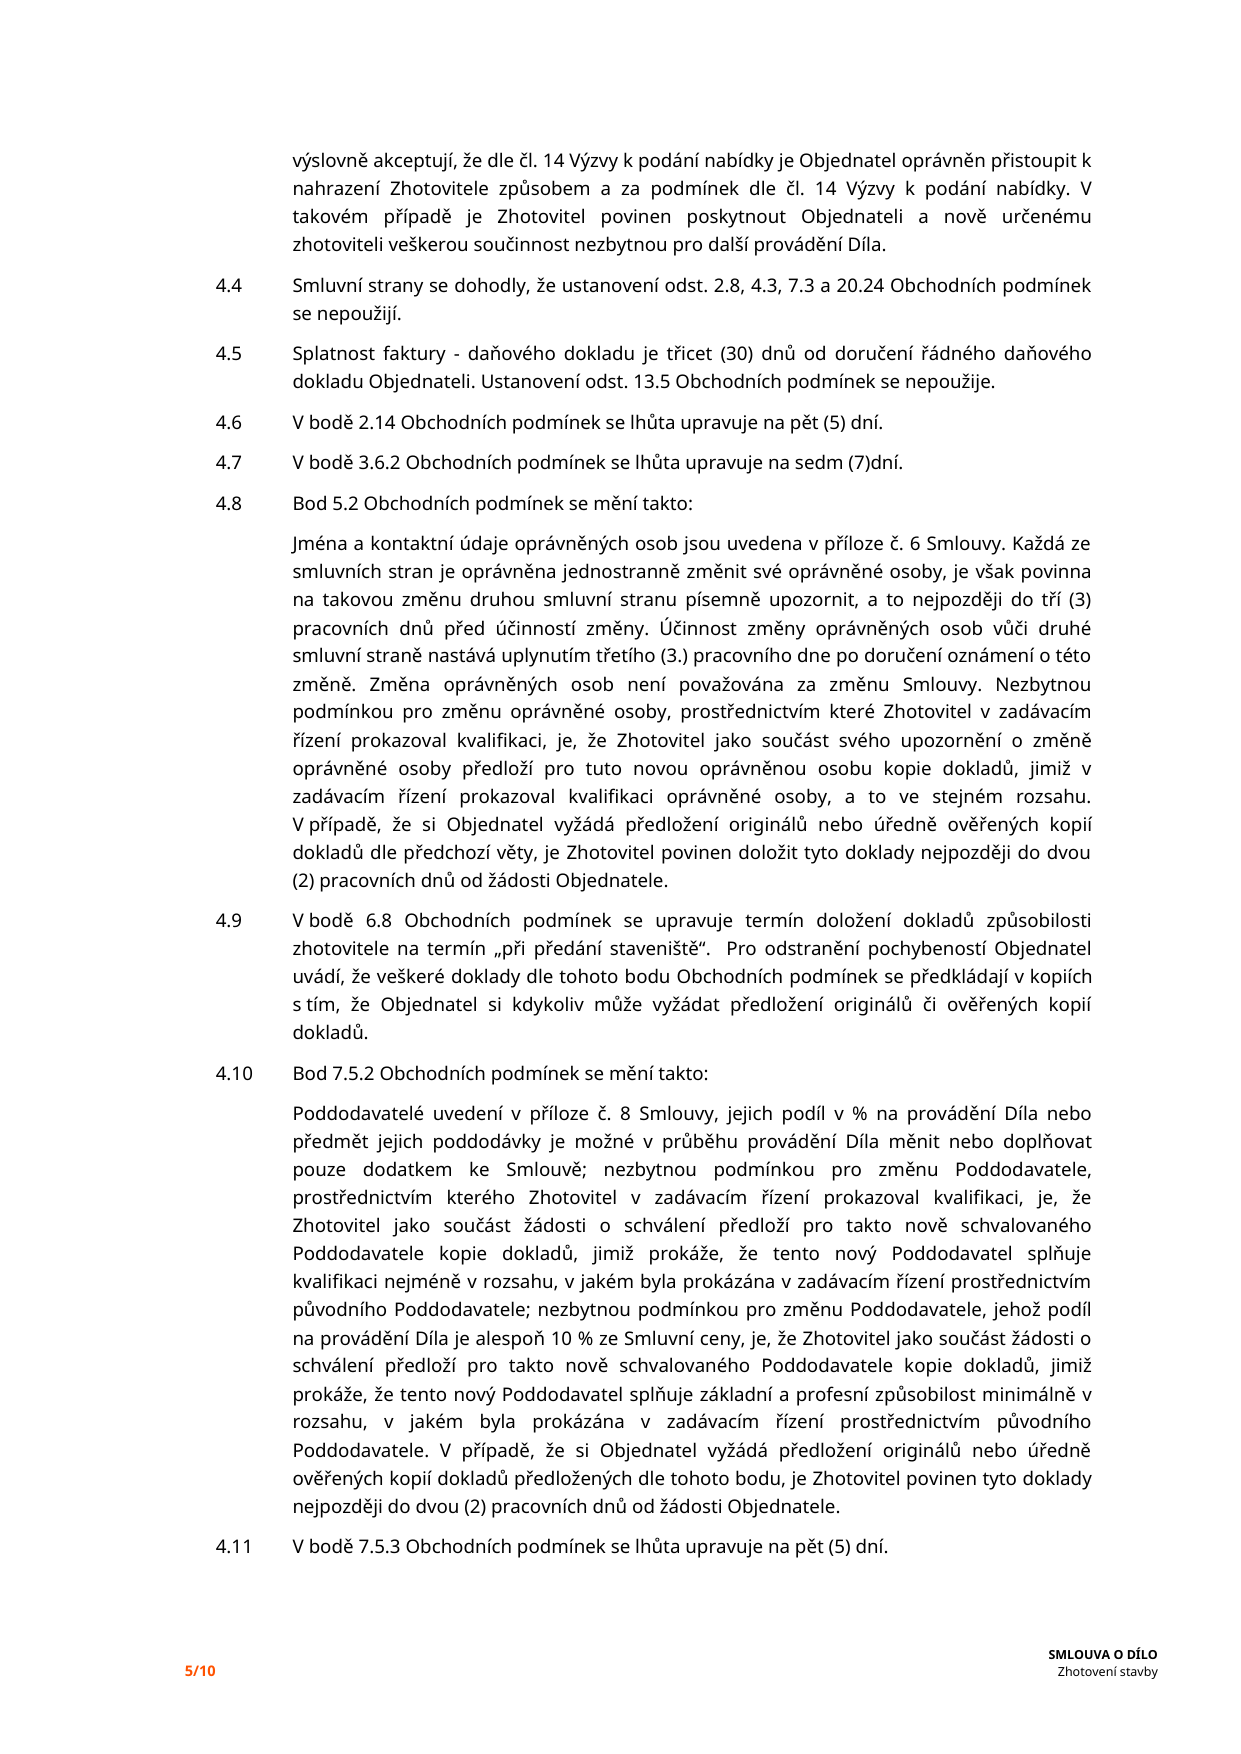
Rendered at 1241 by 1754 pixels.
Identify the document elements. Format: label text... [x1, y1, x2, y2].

text Smluvní strany se dohodly, že ustanovení odst. 2.8, 4.3, 7.3 a 20.24 Obchodních podmínek se nepoužijí. [216, 272, 1093, 326]
text V bodě 2.14 Obchodních podmínek se lhůta upravuje na pět (5) dní. [216, 409, 1093, 435]
text Poddodavatelé uvedení v příloze č. 8 Smlouvy, jejich podíl v % na provádění Díla nebo předmět jejich poddodávky je možné v průběhu provádění Díla měnit nebo doplňovat pouze dodatkem ke Smlouvě; nezbytnou podmínkou pro změnu Poddodavatele, prostřednictvím kterého Zhotovitel v zadávacím řízení prokazoval kvalifikaci, je, že Zhotovitel jako součást žádosti o schválení předloží pro takto nově schvalovaného Poddodavatele kopie dokladů, jimiž prokáže, že tento nový Poddodavatel splňuje kvalifikaci nejméně v rozsahu, v jakém byla prokázána v zadávacím řízení prostřednictvím původního Poddodavatele; nezbytnou podmínkou pro změnu Poddodavatele, jehož podíl na provádění Díla je alespoň 10 % ze Smluvní ceny, je, že Zhotovitel jako součást žádosti o schválení předloží pro takto nově schvalovaného Poddodavatele kopie dokladů, jimiž prokáže, že tento nový Poddodavatel splňuje základní a profesní způsobilost minimálně v rozsahu, v jakém byla prokázána v zadávacím řízení prostřednictvím původního Poddodavatele. V případě, že si Objednatel vyžádá předložení originálů nebo úředně ověřených kopií dokladů předložených dle tohoto bodu, je Zhotovitel povinen tyto doklady nejpozději do dvou (2) pracovních dnů od žádosti Objednatele. [292, 1101, 1093, 1518]
text Jména a kontaktní údaje oprávněných osob jsou uvedena v příloze č. 6 Smlouvy. Každá ze smluvních stran je oprávněna jednostranně změnit své oprávněné osoby, je však povinna na takovou změnu druhou smluvní stranu písemně upozornit, a to nejpozději do tří (3) pracovních dnů před účinností změny. Účinnost změny oprávněných osob vůči druhé smluvní straně nastává uplynutím třetího (3.) pracovního dne po doručení oznámení o této změně. Změna oprávněných osob není považována za změnu Smlouvy. Nezbytnou podmínkou pro změnu oprávněné osoby, prostřednictvím které Zhotovitel v zadávacím řízení prokazoval kvalifikaci, je, že Zhotovitel jako součást svého upozornění o změně oprávněné osoby předloží pro tuto novou oprávněnou osobu kopie dokladů, jimiž v zadávacím řízení prokazoval kvalifikaci oprávněné osoby, a to ve stejném rozsahu. V případě, že si Objednatel vyžádá předložení originálů nebo úředně ověřených kopií dokladů dle předchozí věty, je Zhotovitel povinen doložit tyto doklady nejpozději do dvou (2) pracovních dnů od žádosti Objednatele. [292, 531, 1093, 892]
text Bod 5.2 Obchodních podmínek se mění takto: [216, 490, 1093, 516]
text V bodě 7.5.3 Obchodních podmínek se lhůta upravuje na pět (5) dní. [216, 1533, 1093, 1559]
text Bod 7.5.2 Obchodních podmínek se mění takto: [216, 1060, 1093, 1086]
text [216, 147, 1093, 257]
text Splatnost faktury - daňového dokladu je třicet (30) dnů od doručení řádného daňového dokladu Objednateli. Ustanovení odst. 13.5 Obchodních podmínek se nepoužije. [216, 341, 1093, 394]
text V bodě 3.6.2 Obchodních podmínek se lhůta upravuje na sedm (7)dní. [216, 450, 1093, 475]
text V bodě 6.8 Obchodních podmínek se upravuje termín doložení dokladů způsobilosti zhotovitele na termín „při předání staveniště“. Pro odstranění pochybeností Objednatel uvádí, že veškeré doklady dle tohoto bodu Obchodních podmínek se předkládají v kopiích s tím, že Objednatel si kdykoliv může vyžádat předložení originálů či ověřených kopií dokladů. [216, 907, 1093, 1045]
